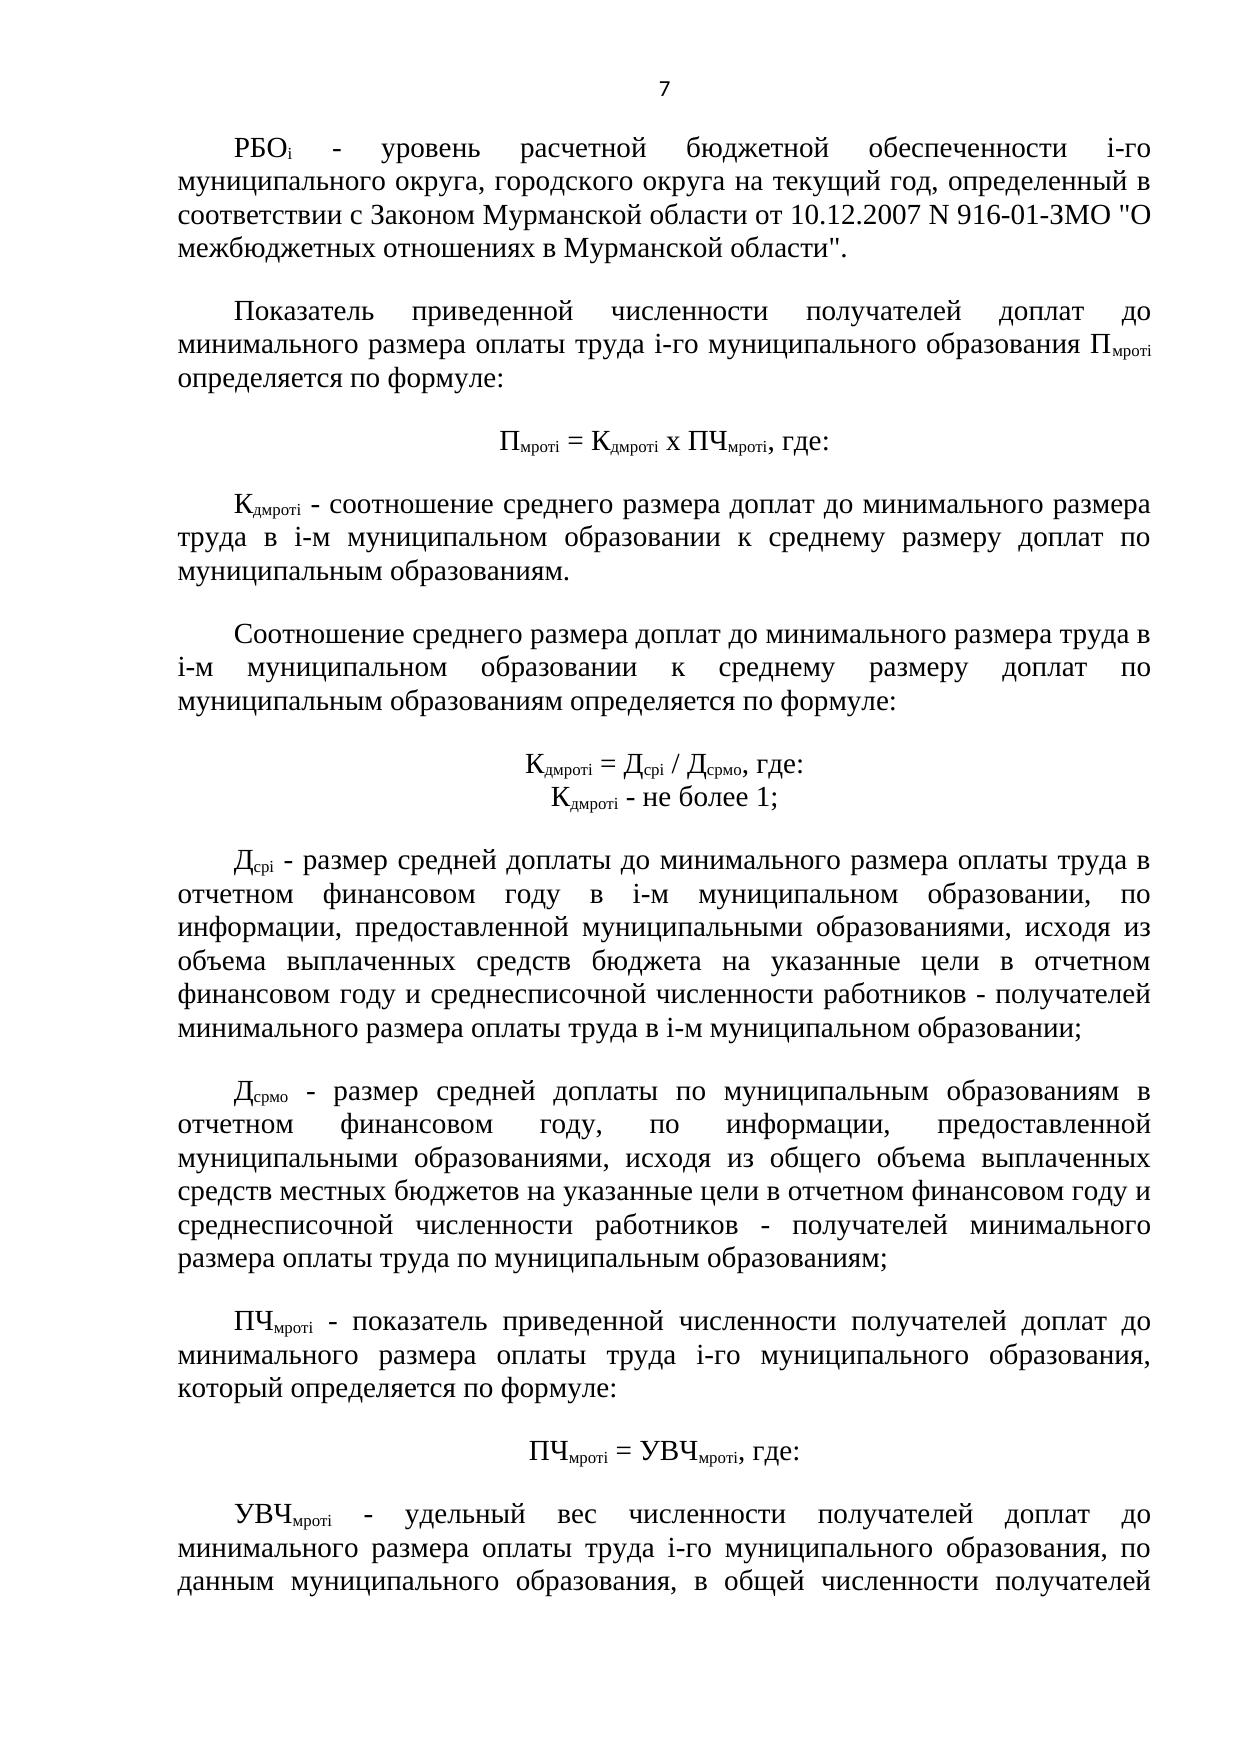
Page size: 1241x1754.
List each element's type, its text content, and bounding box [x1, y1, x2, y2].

text ПЧмротi = УВЧмротi, где: [177, 1433, 1152, 1467]
text Кдмротi = Дсрi / Дсрмо, где: [177, 746, 1152, 779]
text Дсрмо - размер средней доплаты по муниципальным образованиям в отчетном финансовом году, по информации, предоставленной муниципальными образованиями, исходя из общего объема выплаченных средств местных бюджетов на указанные цели в отчетном финансовом году и среднесписочной численности работников - получателей минимального размера оплаты труда по муниципальным образованиям; [177, 1073, 1152, 1274]
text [177, 1496, 1152, 1597]
text Соотношение среднего размера доплат до минимального размера труда в i-м муниципальном образовании к среднему размеру доплат по муниципальным образованиям определяется по формуле: [177, 616, 1152, 716]
text Показатель приведенной численности получателей доплат до минимального размера оплаты труда i-го муниципального образования Пмротi определяется по формуле: [177, 293, 1152, 394]
text Кдмротi - соотношение среднего размера доплат до минимального размера труда в i-м муниципальном образовании к среднему размеру доплат по муниципальным образованиям. [177, 486, 1152, 587]
text Дсрi - размер средней доплаты до минимального размера оплаты труда в отчетном финансовом году в i-м муниципальном образовании, по информации, предоставленной муниципальными образованиями, исходя из объема выплаченных средств бюджета на указанные цели в отчетном финансовом году и среднесписочной численности работников - получателей минимального размера оплаты труда в i-м муниципальном образовании; [177, 842, 1152, 1044]
text ПЧмротi - показатель приведенной численности получателей доплат до минимального размера оплаты труда i-го муниципального образования, который определяется по формуле: [177, 1303, 1152, 1404]
text Кдмротi - не более 1; [177, 779, 1152, 813]
text РБОi - уровень расчетной бюджетной обеспеченности i-го муниципального округа, городского округа на текущий год, определенный в соответствии с Законом Мурманской области от 10.12.2007 N 916-01-ЗМО "О межбюджетных отношениях в Мурманской области". [177, 130, 1152, 264]
text Пмротi = Кдмротi x ПЧмротi, где: [177, 423, 1152, 457]
